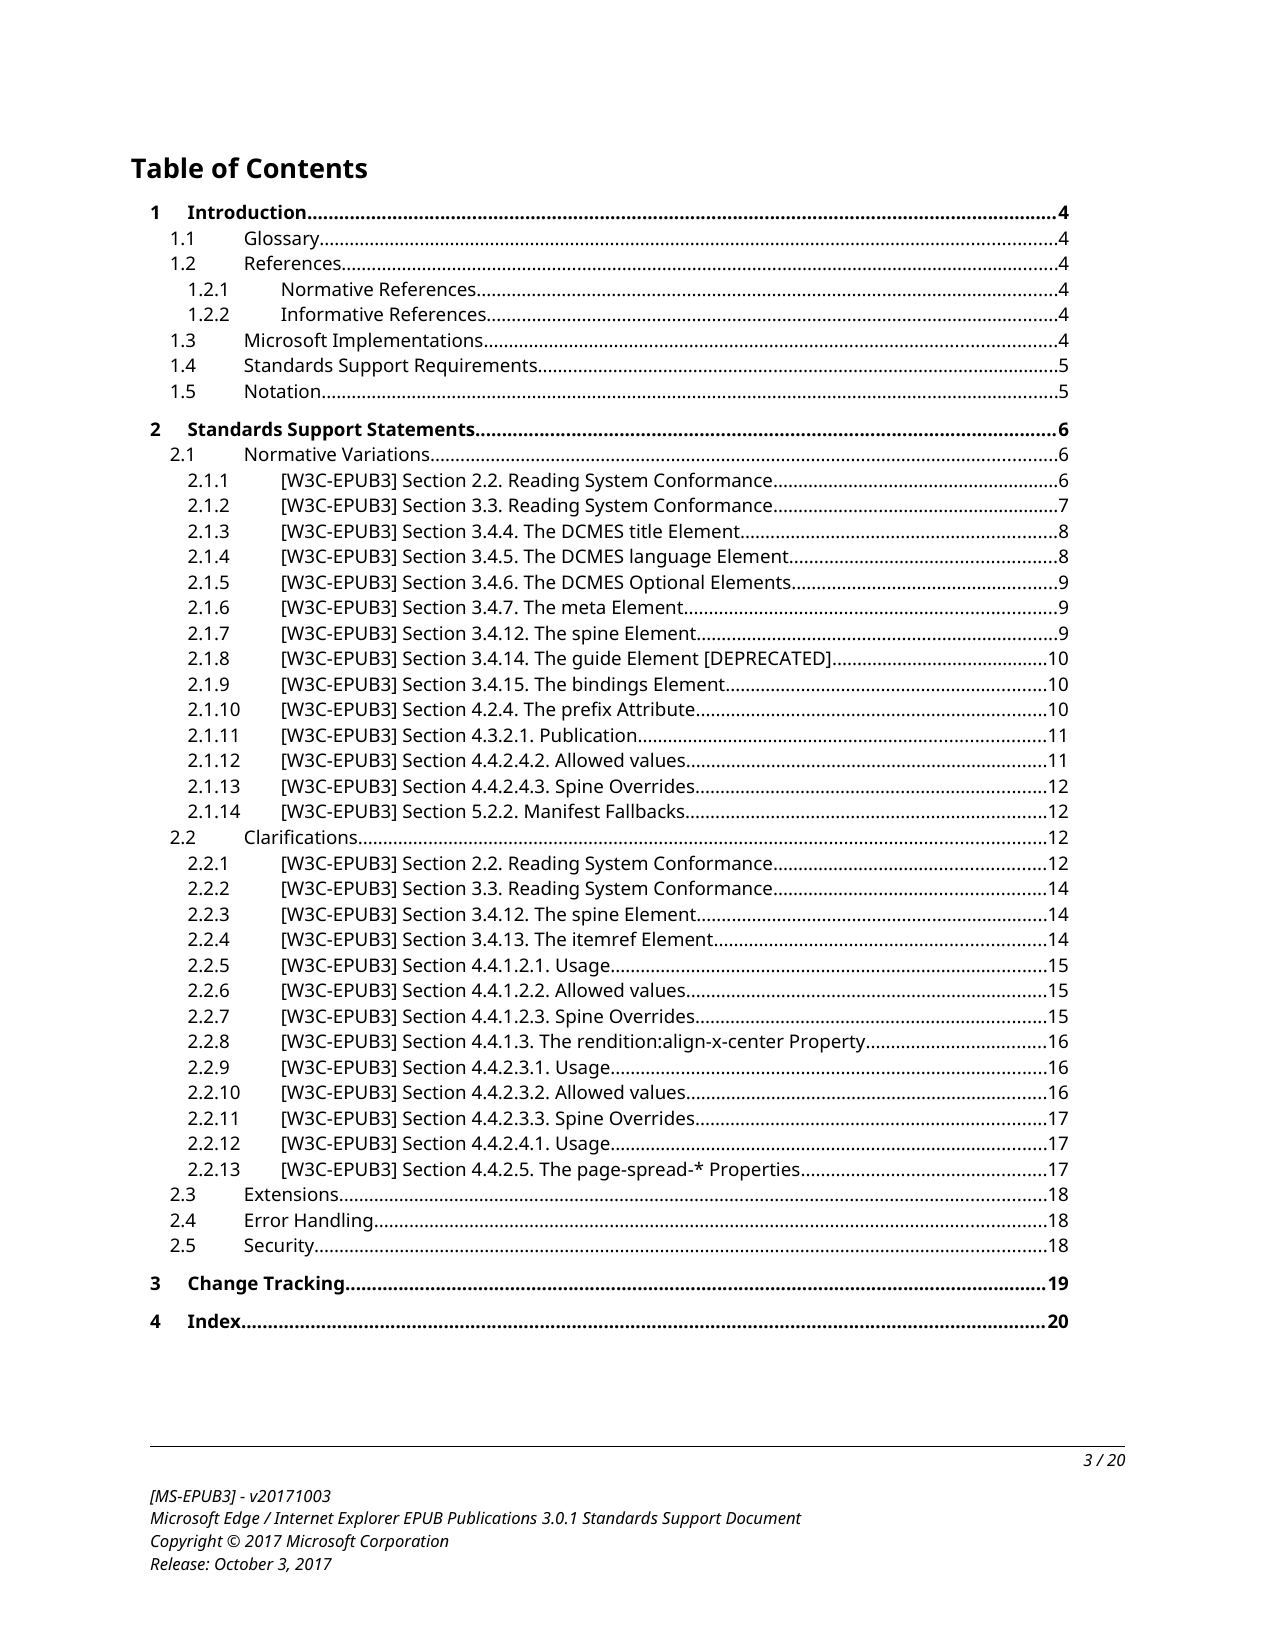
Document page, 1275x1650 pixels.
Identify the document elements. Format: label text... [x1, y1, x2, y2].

text 2.2.4 [W3C-EPUB3] Section 3.4.13. The itemref Element 14 [187, 926, 1078, 952]
text 1.5 Notation 5 [169, 378, 1078, 403]
text 2.1.1 [W3C-EPUB3] Section 2.2. Reading System Conformance 6 [187, 467, 1078, 493]
text 2.1.11 [W3C-EPUB3] Section 4.3.2.1. Publication 11 [187, 722, 1078, 748]
text 1.1 Glossary 4 [169, 225, 1078, 250]
text 2.1.2 [W3C-EPUB3] Section 3.3. Reading System Conformance 7 [187, 493, 1078, 518]
text 4 Index 20 [150, 1309, 1078, 1334]
text 1.2.1 Normative References 4 [187, 276, 1078, 301]
text 2.1 Normative Variations 6 [169, 442, 1078, 467]
text 1 Introduction 4 [150, 199, 1078, 225]
text 2.2.11 [W3C-EPUB3] Section 4.4.2.3.3. Spine Overrides 17 [187, 1105, 1078, 1131]
text 2.2.3 [W3C-EPUB3] Section 3.4.12. The spine Element 14 [187, 901, 1078, 926]
text 2.2 Clarifications 12 [169, 824, 1078, 850]
text 1.3 Microsoft Implementations 4 [169, 327, 1078, 352]
text 2.1.13 [W3C-EPUB3] Section 4.4.2.4.3. Spine Overrides 12 [187, 773, 1078, 799]
text 2.4 Error Handling 18 [169, 1207, 1078, 1233]
text 1.2.2 Informative References 4 [187, 301, 1078, 327]
text 2.2.1 [W3C-EPUB3] Section 2.2. Reading System Conformance 12 [187, 850, 1078, 875]
text 1.4 Standards Support Requirements 5 [169, 352, 1078, 378]
text 2.1.8 [W3C-EPUB3] Section 3.4.14. The guide Element [DEPRECATED] 10 [187, 646, 1078, 671]
text 2.2.2 [W3C-EPUB3] Section 3.3. Reading System Conformance 14 [187, 875, 1078, 901]
text 2.1.10 [W3C-EPUB3] Section 4.2.4. The prefix Attribute 10 [187, 697, 1078, 722]
text 2.3 Extensions 18 [169, 1182, 1078, 1207]
text 2.2.8 [W3C-EPUB3] Section 4.4.1.3. The rendition:align-x-center Property 16 [187, 1028, 1078, 1054]
text 1.2 References 4 [169, 250, 1078, 276]
text 2 Standards Support Statements 6 [150, 416, 1078, 442]
text 2.2.6 [W3C-EPUB3] Section 4.4.1.2.2. Allowed values 15 [187, 977, 1078, 1003]
text 2.1.5 [W3C-EPUB3] Section 3.4.6. The DCMES Optional Elements 9 [187, 569, 1078, 595]
text 2.2.13 [W3C-EPUB3] Section 4.4.2.5. The page-spread-* Properties 17 [187, 1156, 1078, 1182]
text 2.2.7 [W3C-EPUB3] Section 4.4.1.2.3. Spine Overrides 15 [187, 1003, 1078, 1028]
text 2.1.4 [W3C-EPUB3] Section 3.4.5. The DCMES language Element 8 [187, 544, 1078, 569]
text 2.1.12 [W3C-EPUB3] Section 4.4.2.4.2. Allowed values 11 [187, 748, 1078, 773]
subtitle Table of Contents [131, 150, 1125, 187]
text 2.1.7 [W3C-EPUB3] Section 3.4.12. The spine Element 9 [187, 620, 1078, 646]
text 2.2.10 [W3C-EPUB3] Section 4.4.2.3.2. Allowed values 16 [187, 1079, 1078, 1105]
text 3 Change Tracking 19 [150, 1271, 1078, 1296]
text 2.2.12 [W3C-EPUB3] Section 4.4.2.4.1. Usage 17 [187, 1131, 1078, 1156]
text 2.1.3 [W3C-EPUB3] Section 3.4.4. The DCMES title Element 8 [187, 518, 1078, 544]
text 2.1.14 [W3C-EPUB3] Section 5.2.2. Manifest Fallbacks 12 [187, 799, 1078, 824]
text 2.5 Security 18 [169, 1233, 1078, 1258]
text 2.2.9 [W3C-EPUB3] Section 4.4.2.3.1. Usage 16 [187, 1054, 1078, 1079]
text 2.2.5 [W3C-EPUB3] Section 4.4.1.2.1. Usage 15 [187, 952, 1078, 977]
text 2.1.6 [W3C-EPUB3] Section 3.4.7. The meta Element 9 [187, 595, 1078, 620]
text 2.1.9 [W3C-EPUB3] Section 3.4.15. The bindings Element 10 [187, 671, 1078, 697]
